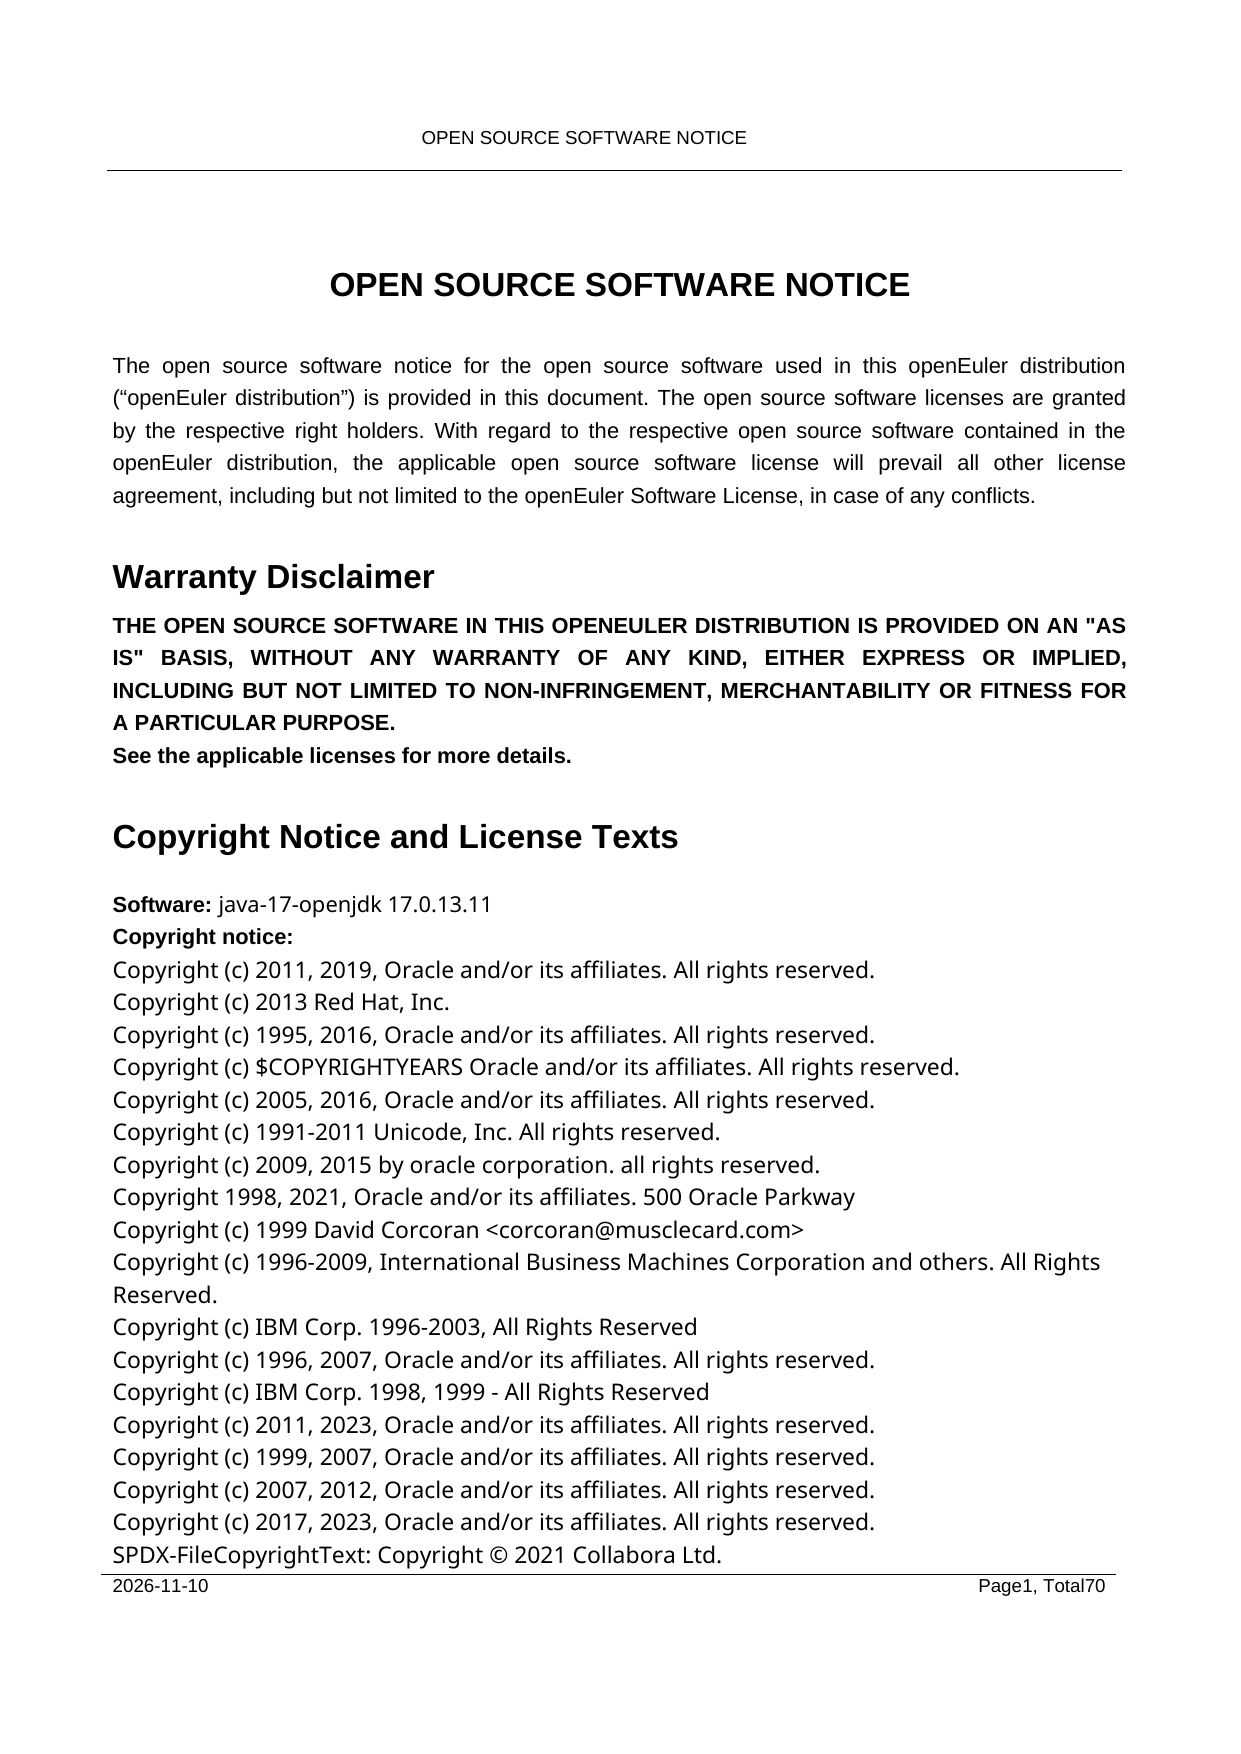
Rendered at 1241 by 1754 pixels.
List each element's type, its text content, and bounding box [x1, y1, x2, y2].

text Copyright Notice and License Texts [112, 804, 1128, 869]
text THE OPEN SOURCE SOFTWARE IN THIS OPENEULER DISTRIBUTION IS PROVIDED ON AN "AS IS" BASIS, WITHOUT ANY WARRANTY OF ANY KIND, EITHER EXPRESS OR IMPLIED, INCLUDING BUT NOT LIMITED TO NON-INFRINGEMENT, MERCHANTABILITY OR FITNESS FOR A PARTICULAR PURPOSE. See the applicable licenses for more details. [112, 609, 1128, 771]
text OPEN SOURCE SOFTWARE NOTICE [112, 251, 1128, 316]
text The open source software notice for the open source software used in this openEuler distribution (“openEuler distribution”) is provided in this document. The open source software licenses are granted by the respective right holders. With regard to the respective open source software contained in the openEuler distribution, the applicable open source software license will prevail all other license agreement, including but not limited to the openEuler Software License, in case of any conflicts. [112, 349, 1128, 511]
text Software: java-17-openjdk 17.0.13.11 [112, 888, 1128, 921]
text Warranty Disclaimer [112, 544, 1128, 609]
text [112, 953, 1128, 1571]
text Copyright notice: [112, 921, 1128, 953]
